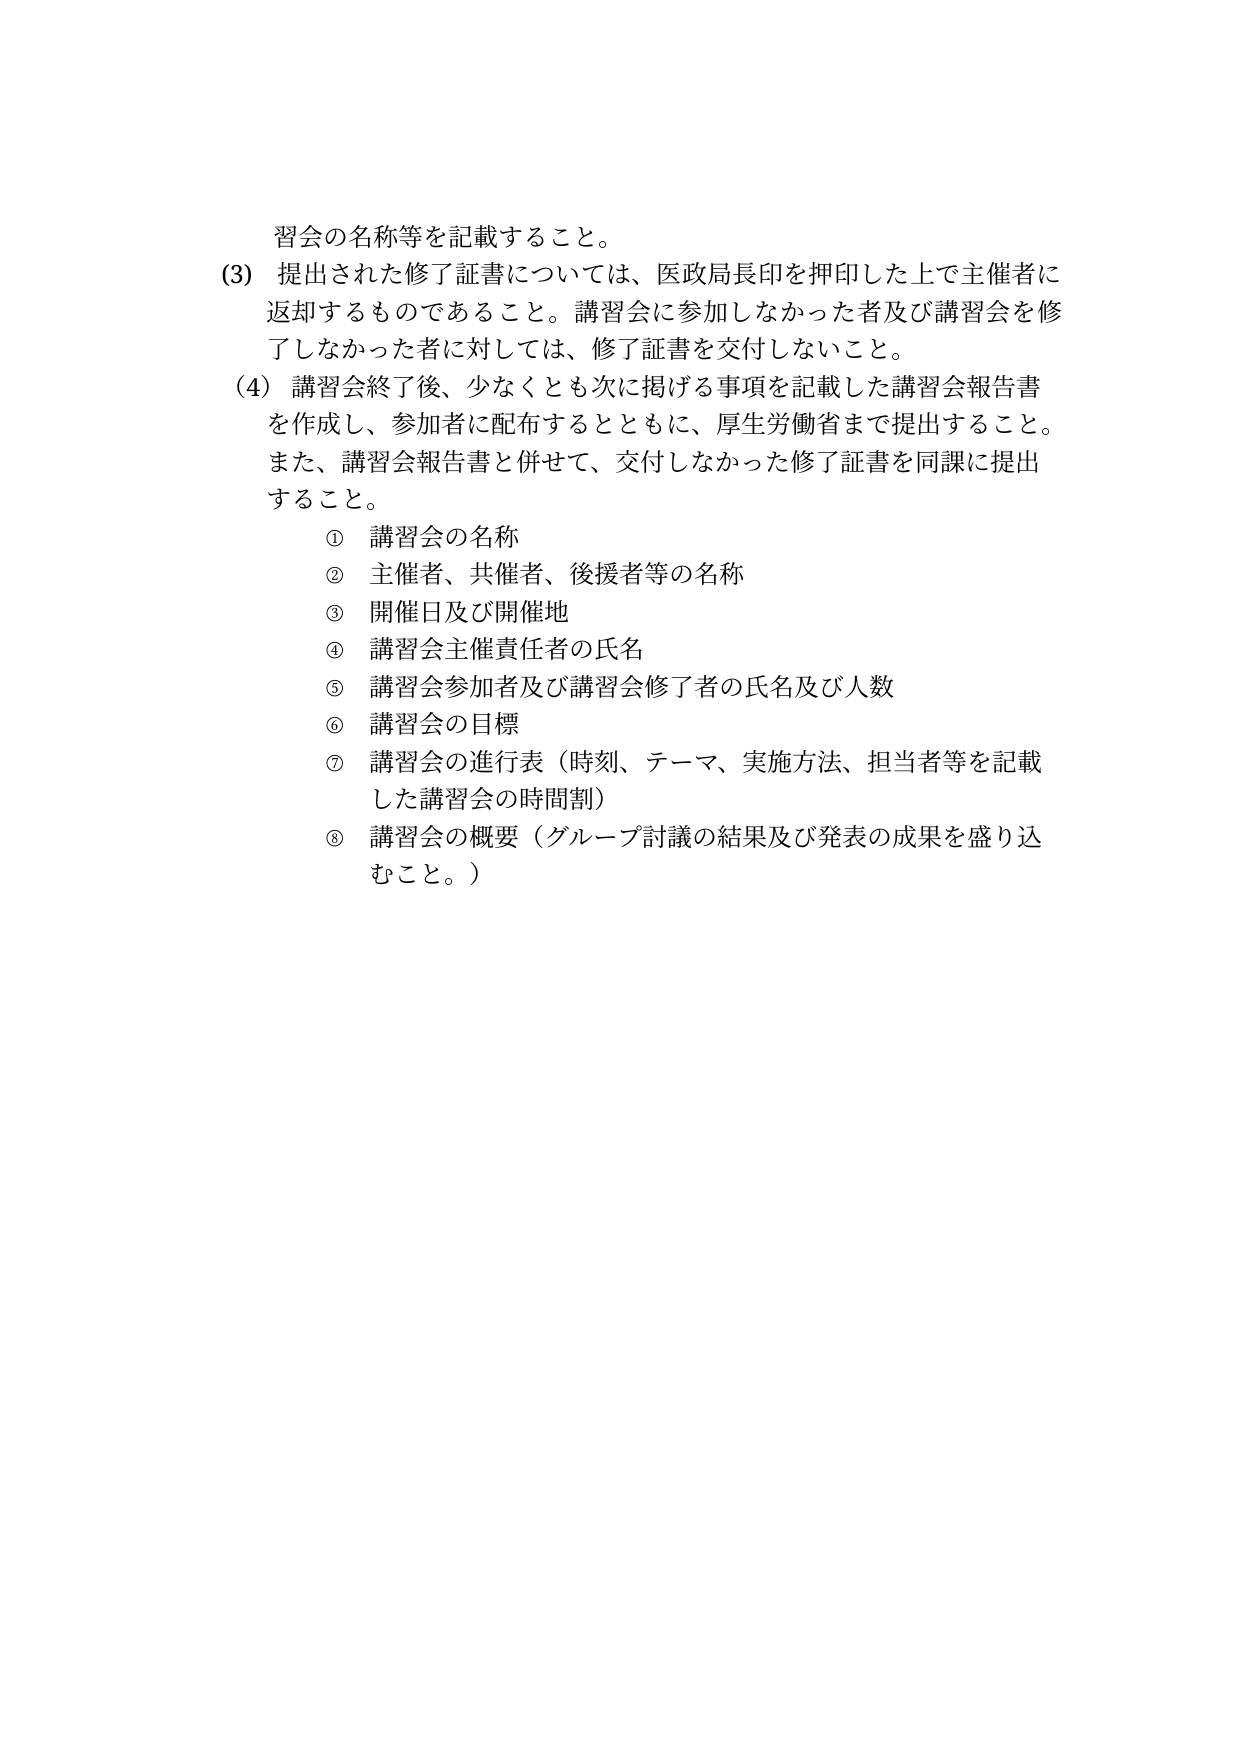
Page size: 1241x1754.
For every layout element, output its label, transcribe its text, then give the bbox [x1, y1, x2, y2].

text ⑥ 講習会の目標 [325, 704, 1063, 742]
text ⑤ 講習会参加者及び講習会修了者の氏名及び人数 [325, 667, 1063, 704]
text ④ 講習会主催責任者の氏名 [325, 629, 1063, 667]
text ⑦ 講習会の進行表（時刻、テーマ、実施方法、担当者等を記載した講習会の時間割） [325, 742, 1063, 817]
text (3) 提出された修了証書については、医政局長印を押印した上で主催者に返却するものであること。講習会に参加しなかった者及び講習会を修了しなかった者に対しては、修了証書を交付しないこと。 [221, 254, 1063, 367]
text ② 主催者、共催者、後援者等の名称 [325, 554, 1063, 592]
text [228, 217, 1063, 254]
text ⑧ 講習会の概要（グループ討議の結果及び発表の成果を盛り込むこと。） [325, 817, 1063, 892]
text ③ 開催日及び開催地 [325, 592, 1063, 629]
text （4） 講習会終了後、少なくとも次に掲げる事項を記載した講習会報告書を作成し、参加者に配布するとともに、厚生労働省まで提出すること。また、講習会報告書と併せて、交付しなかった修了証書を同課に提出すること。 [221, 367, 1063, 517]
text ① 講習会の名称 [325, 517, 1063, 554]
